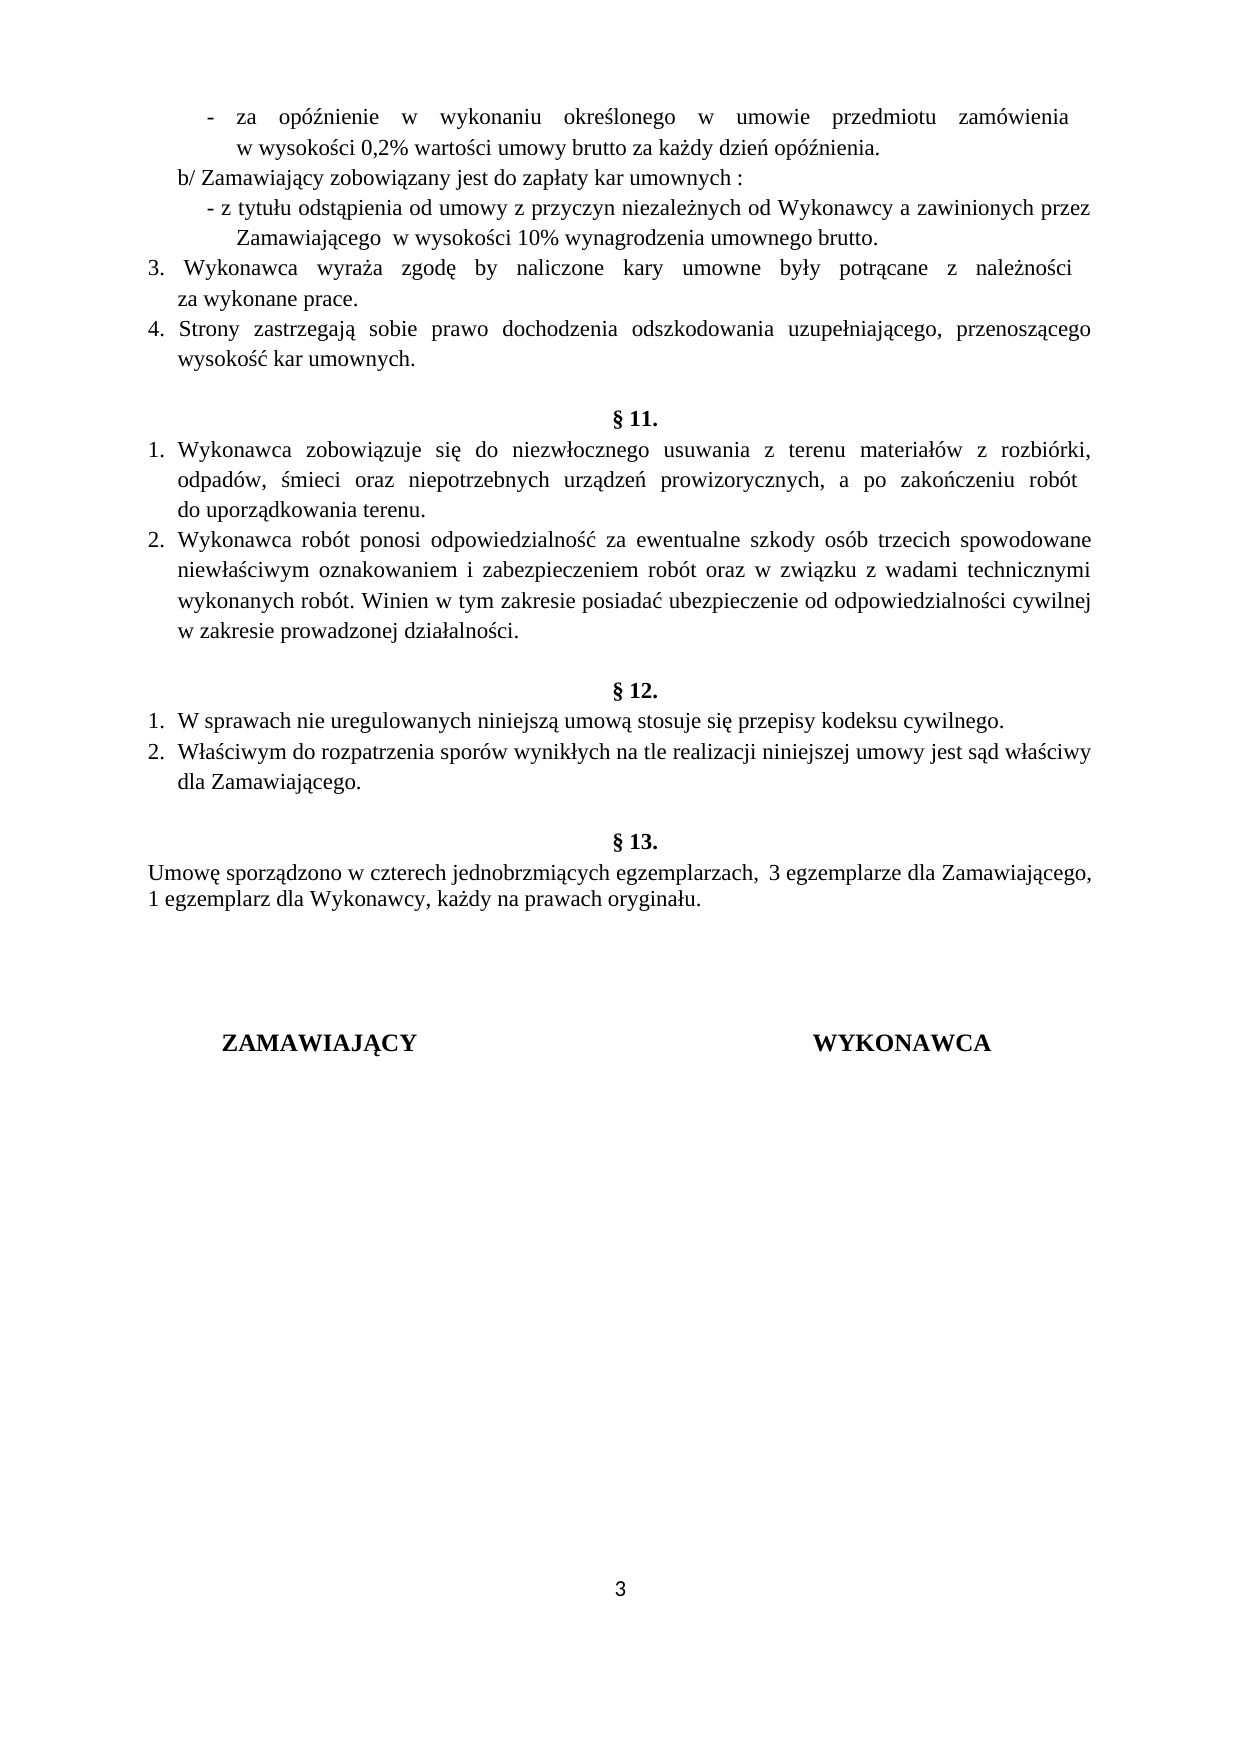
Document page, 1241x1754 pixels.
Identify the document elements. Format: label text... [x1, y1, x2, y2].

list Właściwym do rozpatrzenia sporów wynikłych na tle realizacji niniejszej umowy jest sąd właściwy dla Zamawiającego. [148, 738, 1093, 794]
list ZAMAWIAJĄCY WYKONAWCA [148, 1028, 1093, 1057]
list § 11. [177, 406, 1093, 432]
text Umowę sporządzono w czterech jednobrzmiących egzemplarzach, 3 egzemplarze dla Zamawiającego, 1 egzemplarz dla Wykonawcy, każdy na prawach oryginału. [148, 859, 1093, 911]
list Wykonawca zobowiązuje się do niezwłocznego usuwania z terenu materiałów z rozbiórki, odpadów, śmieci oraz niepotrzebnych urządzeń prowizorycznych, a po zakończeniu robót do uporządkowania terenu. [148, 436, 1093, 522]
list § 13. [177, 828, 1093, 855]
list 3. Wykonawca wyraża zgodę by naliczone kary umowne były potrącane z należności za wykonane prace. [148, 254, 1093, 311]
list - z tytułu odstąpienia od umowy z przyczyn niezależnych od Wykonawcy a zawinionych przez Zamawiającego w wysokości 10% wynagrodzenia umownego brutto. [207, 194, 1093, 251]
list - za opóźnienie w wykonaniu określonego w umowie przedmiotu zamówienia w wysokości 0,2% wartości umowy brutto za każdy dzień opóźnienia. [207, 103, 1093, 160]
list W sprawach nie uregulowanych niniejszą umową stosuje się przepisy kodeksu cywilnego. [148, 708, 1093, 734]
list 4. Strony zastrzegają sobie prawo dochodzenia odszkodowania uzupełniającego, przenoszącego wysokość kar umownych. [148, 315, 1093, 371]
list Wykonawca robót ponosi odpowiedzialność za ewentualne szkody osób trzecich spowodowane niewłaściwym oznakowaniem i zabezpieczeniem robót oraz w związku z wadami technicznymi wykonanych robót. Winien w tym zakresie posiadać ubezpieczenie od odpowiedzialności cywilnej w zakresie prowadzonej działalności. [148, 526, 1093, 643]
list § 12. [177, 677, 1093, 704]
list b/ Zamawiający zobowiązany jest do zapłaty kar umownych : [177, 164, 1093, 190]
